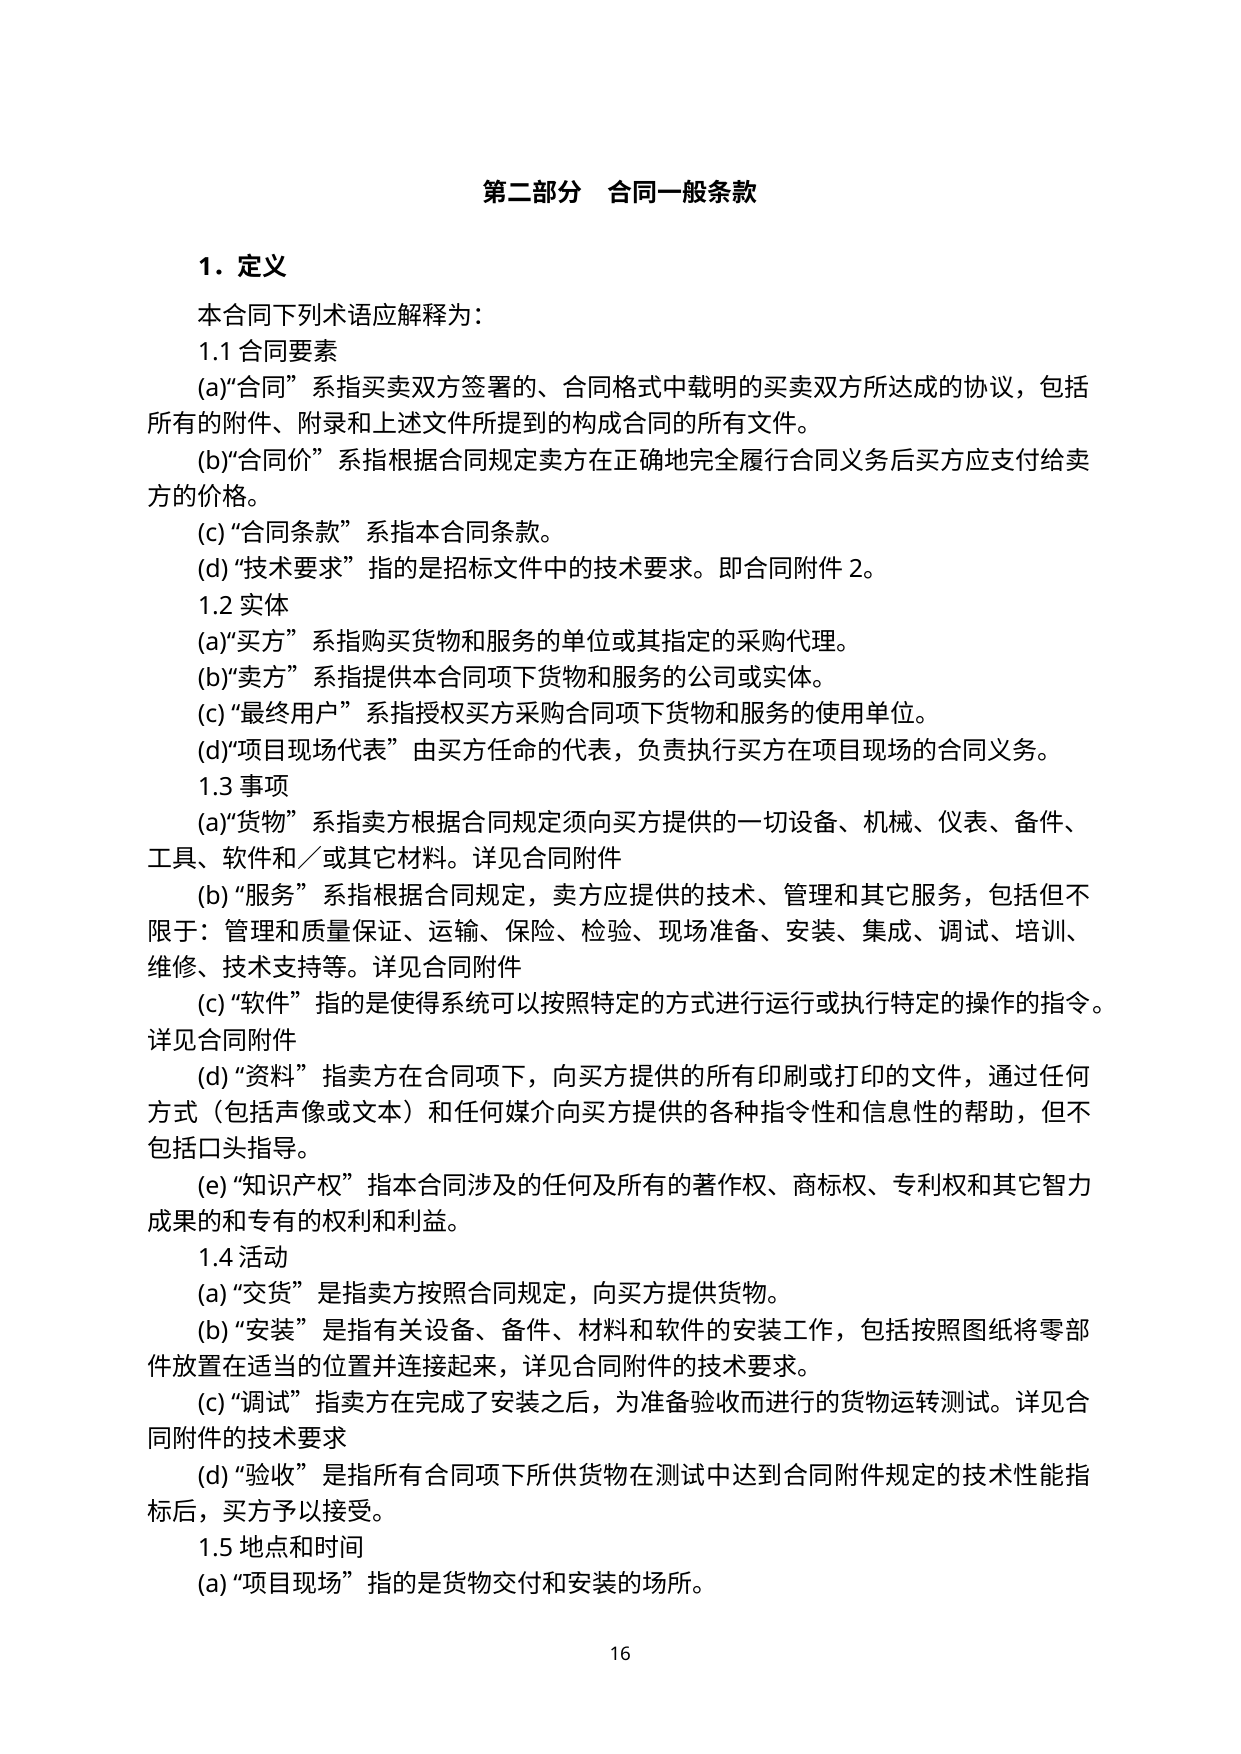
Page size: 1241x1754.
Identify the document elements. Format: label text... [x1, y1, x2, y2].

text (a)“货物”系指卖方根据合同规定须向买方提供的一切设备、机械、仪表、备件、工具、软件和／或其它材料。详见合同附件 [148, 803, 1092, 875]
text 1.5 地点和时间 [148, 1528, 1092, 1564]
text (a)“买方”系指购买货物和服务的单位或其指定的采购代理。 [148, 621, 1092, 658]
text (c) “软件”指的是使得系统可以按照特定的方式进行运行或执行特定的操作的指令。详见合同附件 [148, 984, 1092, 1056]
text (a) “项目现场”指的是货物交付和安装的场所。 [148, 1564, 1092, 1600]
text 1.3 事项 [148, 766, 1092, 803]
text (b) “安装”是指有关设备、备件、材料和软件的安装工作，包括按照图纸将零部件放置在适当的位置并连接起来，详见合同附件的技术要求。 [148, 1310, 1092, 1383]
text (d) “资料”指卖方在合同项下，向买方提供的所有印刷或打印的文件，通过任何方式（包括声像或文本）和任何媒介向买方提供的各种指令性和信息性的帮助，但不包括口头指导。 [148, 1056, 1092, 1165]
text (a)“合同”系指买卖双方签署的、合同格式中载明的买卖双方所达成的协议，包括所有的附件、附录和上述文件所提到的构成合同的所有文件。 [148, 368, 1092, 440]
text (a) “交货”是指卖方按照合同规定，向买方提供货物。 [148, 1274, 1092, 1310]
subtitle 1．定义 [148, 246, 1092, 283]
text (d) “技术要求”指的是招标文件中的技术要求。即合同附件2。 [148, 549, 1092, 585]
text (d)“项目现场代表”由买方任命的代表，负责执行买方在项目现场的合同义务。 [148, 730, 1092, 766]
text (c) “合同条款”系指本合同条款。 [148, 513, 1092, 549]
text (b) “服务”系指根据合同规定，卖方应提供的技术、管理和其它服务，包括但不限于：管理和质量保证、运输、保险、检验、现场准备、安装、集成、调试、培训、维修、技术支持等。详见合同附件 [148, 875, 1092, 984]
text (c) “最终用户”系指授权买方采购合同项下货物和服务的使用单位。 [148, 694, 1092, 730]
text (d) “验收”是指所有合同项下所供货物在测试中达到合同附件规定的技术性能指标后，买方予以接受。 [148, 1455, 1092, 1528]
text 本合同下列术语应解释为： [148, 295, 1092, 331]
text 1.1合同要素 [148, 331, 1092, 368]
text (c) “调试”指卖方在完成了安装之后，为准备验收而进行的货物运转测试。详见合同附件的技术要求 [148, 1383, 1092, 1455]
text (b)“合同价”系指根据合同规定卖方在正确地完全履行合同义务后买方应支付给卖方的价格。 [148, 440, 1092, 513]
subtitle 第二部分 合同一般条款 [148, 173, 1092, 209]
text 1.4活动 [148, 1238, 1092, 1274]
text (e) “知识产权”指本合同涉及的任何及所有的著作权、商标权、专利权和其它智力成果的和专有的权利和利益。 [148, 1165, 1092, 1238]
text (b)“卖方”系指提供本合同项下货物和服务的公司或实体。 [148, 658, 1092, 694]
text 1.2 实体 [198, 585, 1092, 621]
